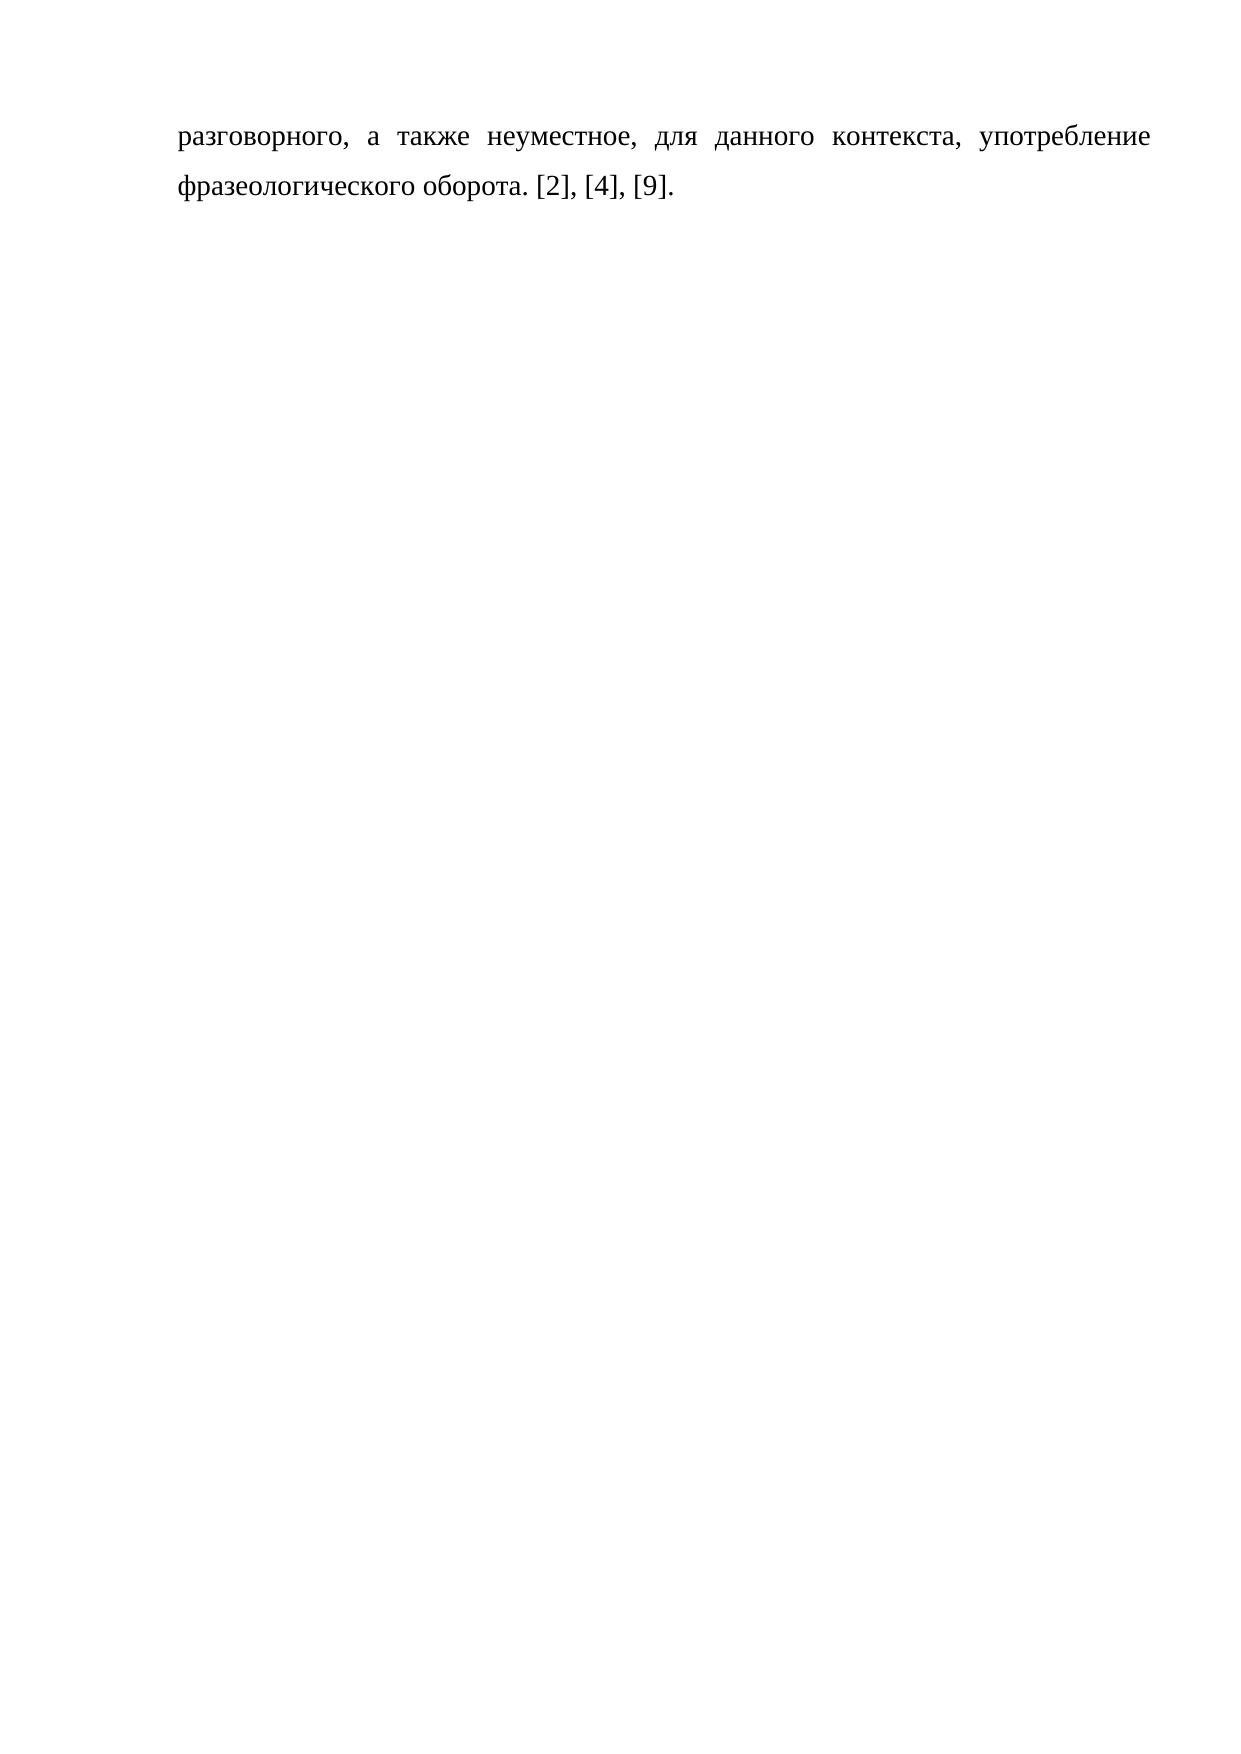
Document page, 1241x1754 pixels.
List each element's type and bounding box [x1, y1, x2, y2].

list [177, 118, 1152, 202]
